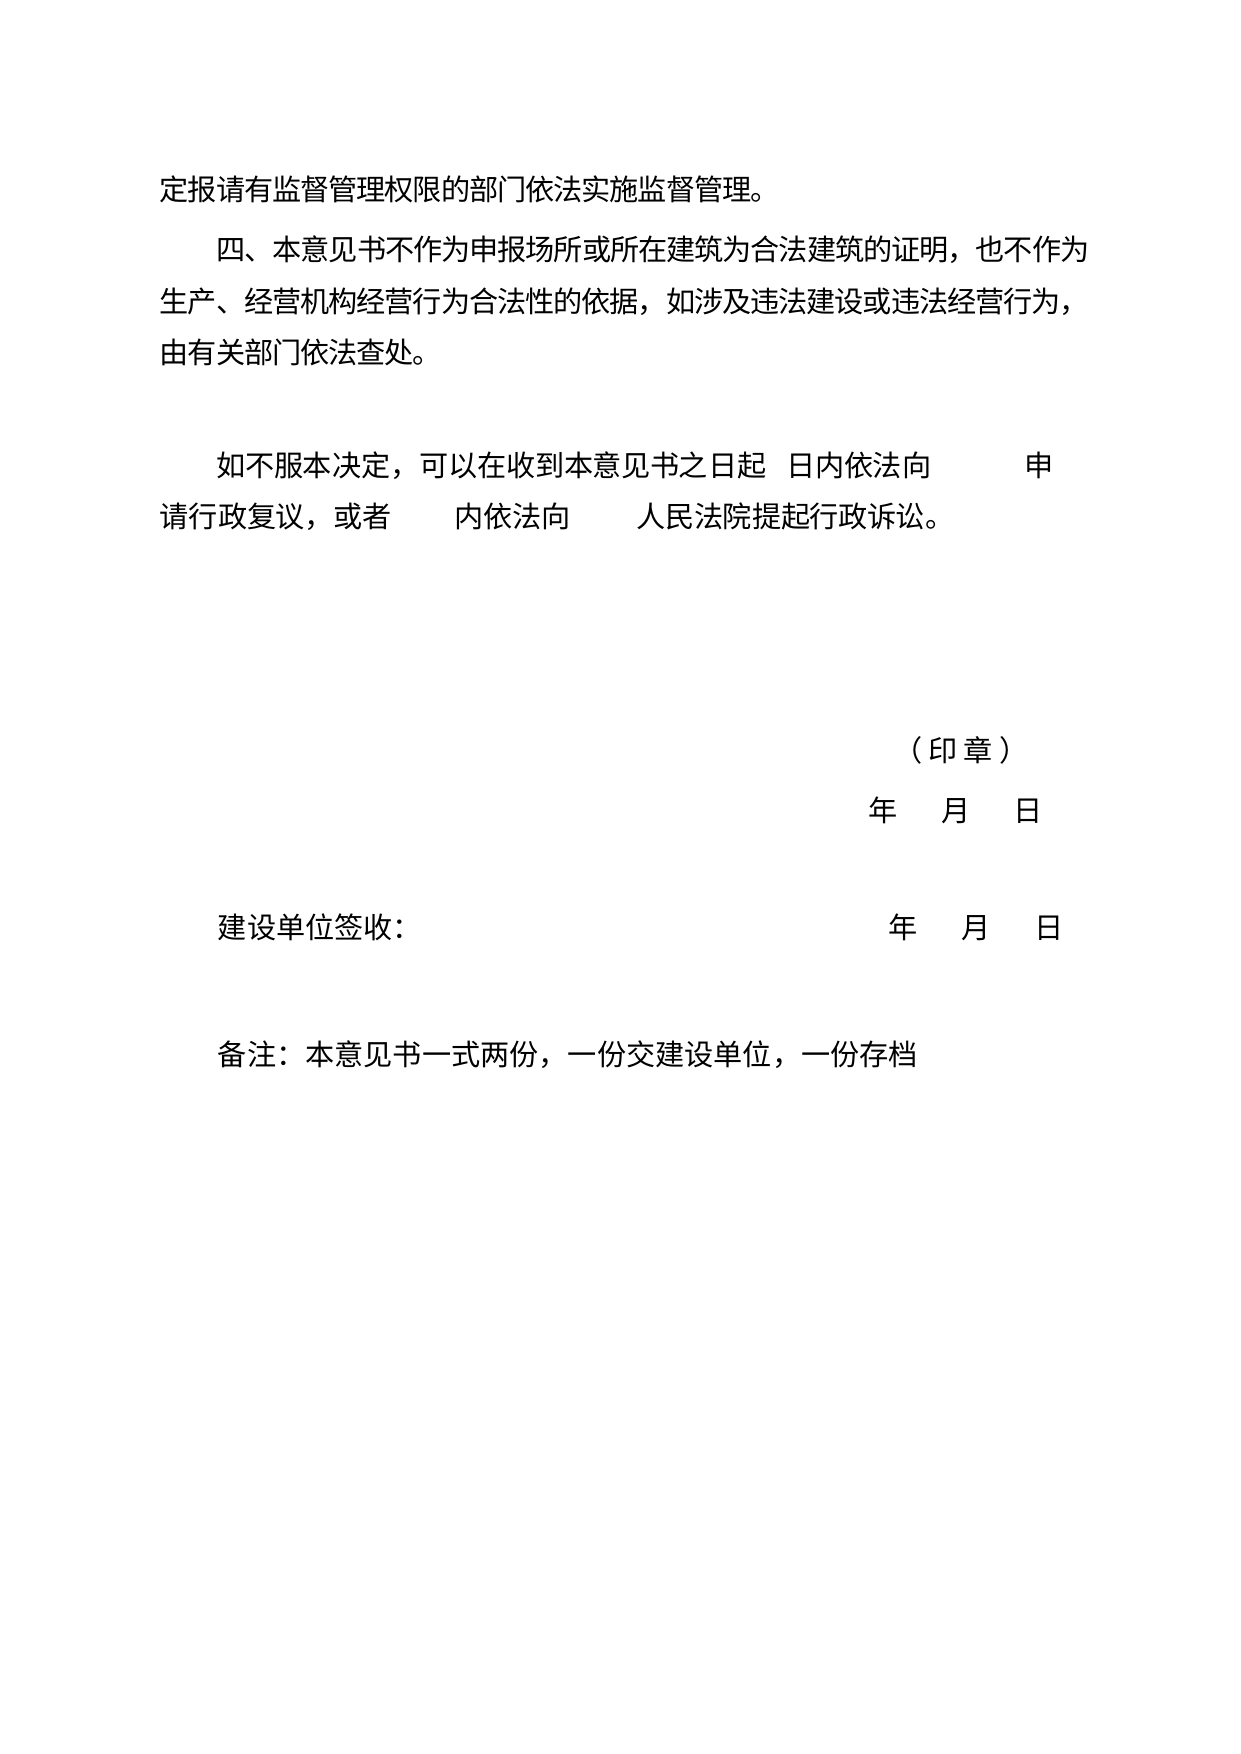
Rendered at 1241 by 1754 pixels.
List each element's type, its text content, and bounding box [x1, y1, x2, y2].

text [159, 167, 1096, 209]
text 建设单位签收： 年 月 日 [218, 904, 1107, 947]
text 四、本意见书不作为申报场所或所在建筑为合法建筑的证明，也不作为生产、经营机构经营行为合法性的依据，如涉及违法建设或违法经营行为，由有关部门依法查处。 [159, 227, 1096, 372]
text （ 印章） 年 月 日 [868, 728, 1043, 829]
text 如不服本决定，可以在收到本意见书之日起 日内依法向 申请行政复议，或者 内依法向 人民法院提起行政诉讼。 [159, 443, 1082, 536]
text 备注：本意见书一式两份，一份交建设单位，一份存档 [218, 1031, 1107, 1074]
